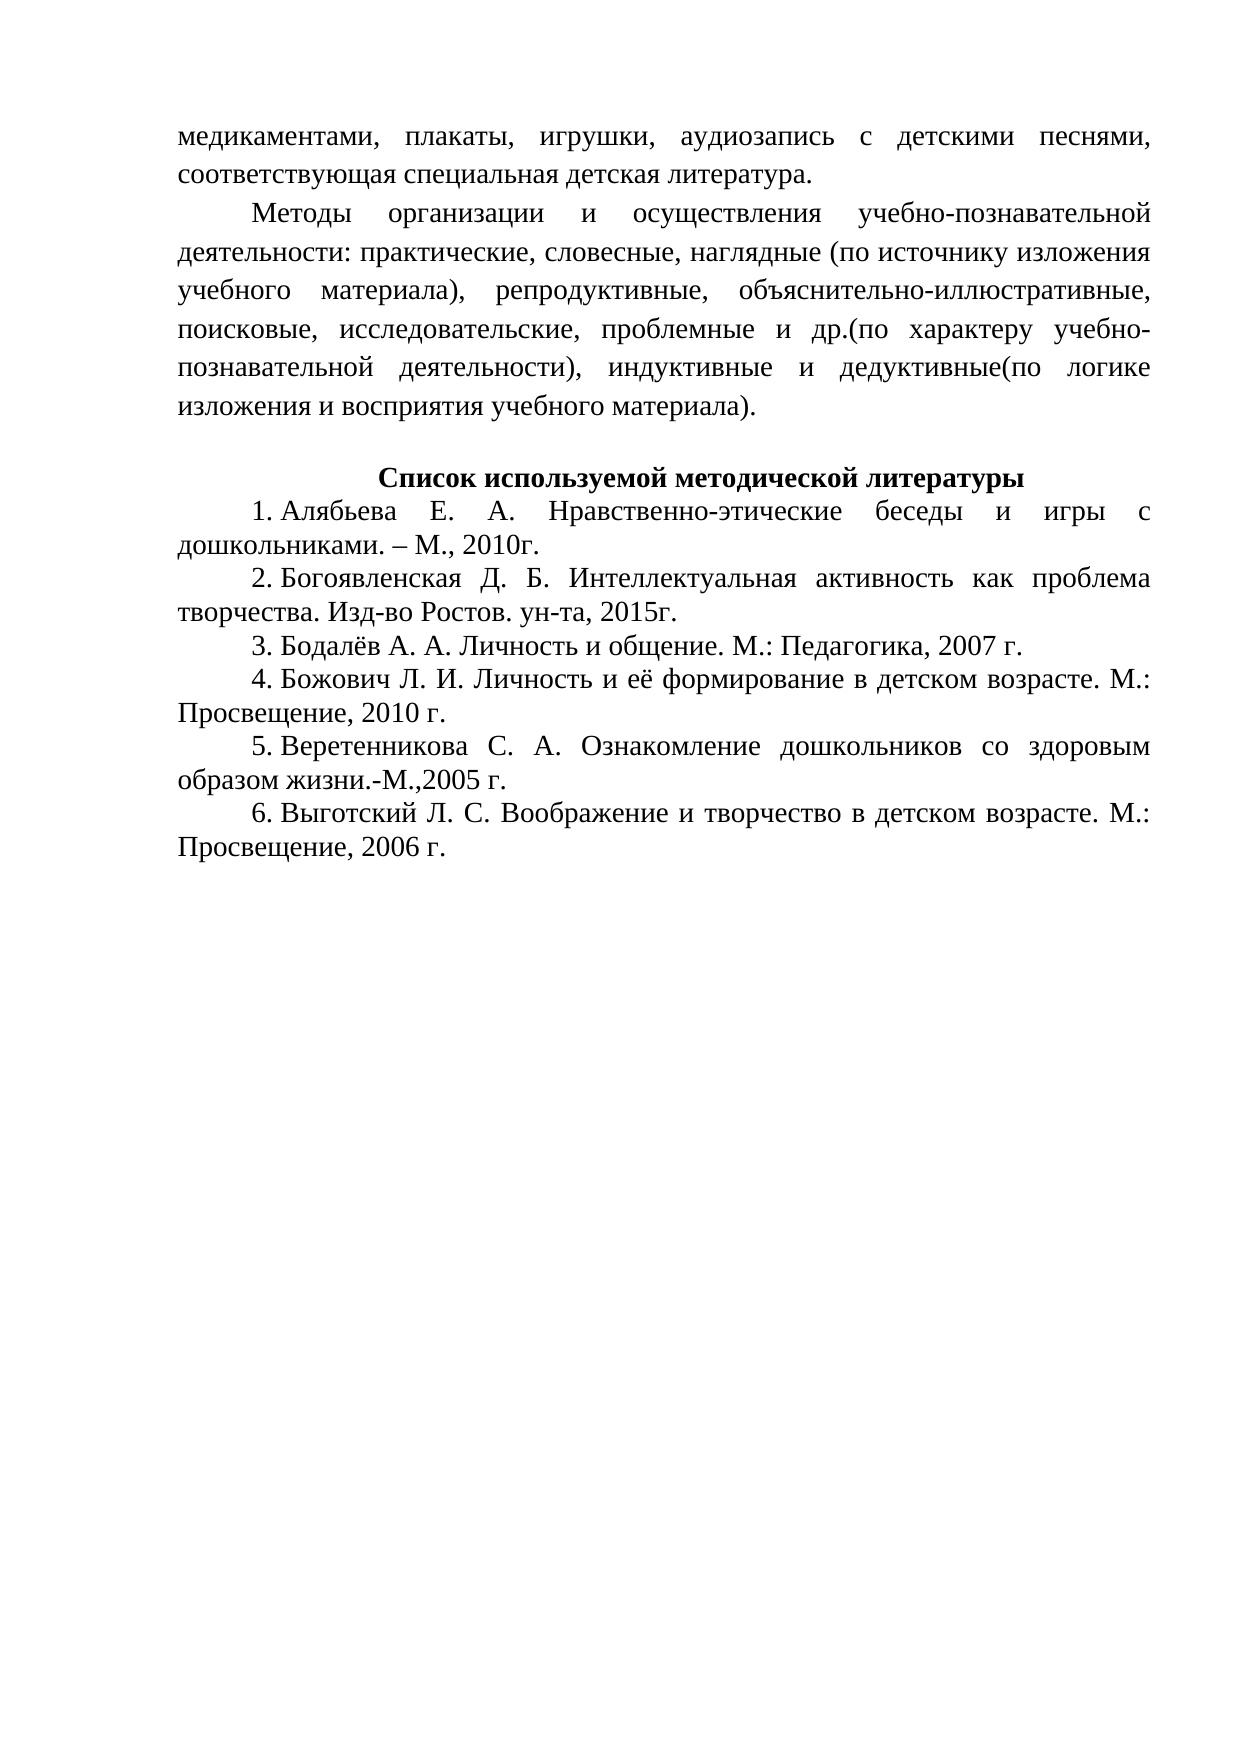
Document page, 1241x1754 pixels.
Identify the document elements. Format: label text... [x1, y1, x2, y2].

text 1. Алябьева Е. А. Нравственно-этические беседы и игры с дошкольниками. – М., 2010г. [177, 493, 1152, 561]
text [177, 118, 1152, 190]
text 2. Богоявленская Д. Б. Интеллектуальная активность как проблема творчества. Изд-во Ростов. ун-та, 2015г. [177, 561, 1152, 628]
text 3. Бодалёв А. А. Личность и общение. М.: Педагогика, 2007 г. [177, 628, 1152, 661]
text 5. Веретенникова С. А. Ознакомление дошкольников со здоровым образом жизни.-М.,2005 г. [177, 728, 1152, 795]
text 6. Выготский Л. С. Воображение и творчество в детском возрасте. М.: Просвещение, 2006 г. [177, 795, 1152, 862]
text 4. Божович Л. И. Личность и её формирование в детском возрасте. М.: Просвещение, 2010 г. [177, 661, 1152, 728]
text Список используемой методической литературы [177, 460, 1152, 493]
text Методы организации и осуществления учебно-познавательной деятельности: практические, словесные, наглядные (по источнику изложения учебного материала), репродуктивные, объяснительно-иллюстративные, поисковые, исследовательские, проблемные и др.(по характеру учебно-познавательной деятельности), индуктивные и дедуктивные(по логике изложения и восприятия учебного материала). [177, 195, 1152, 421]
